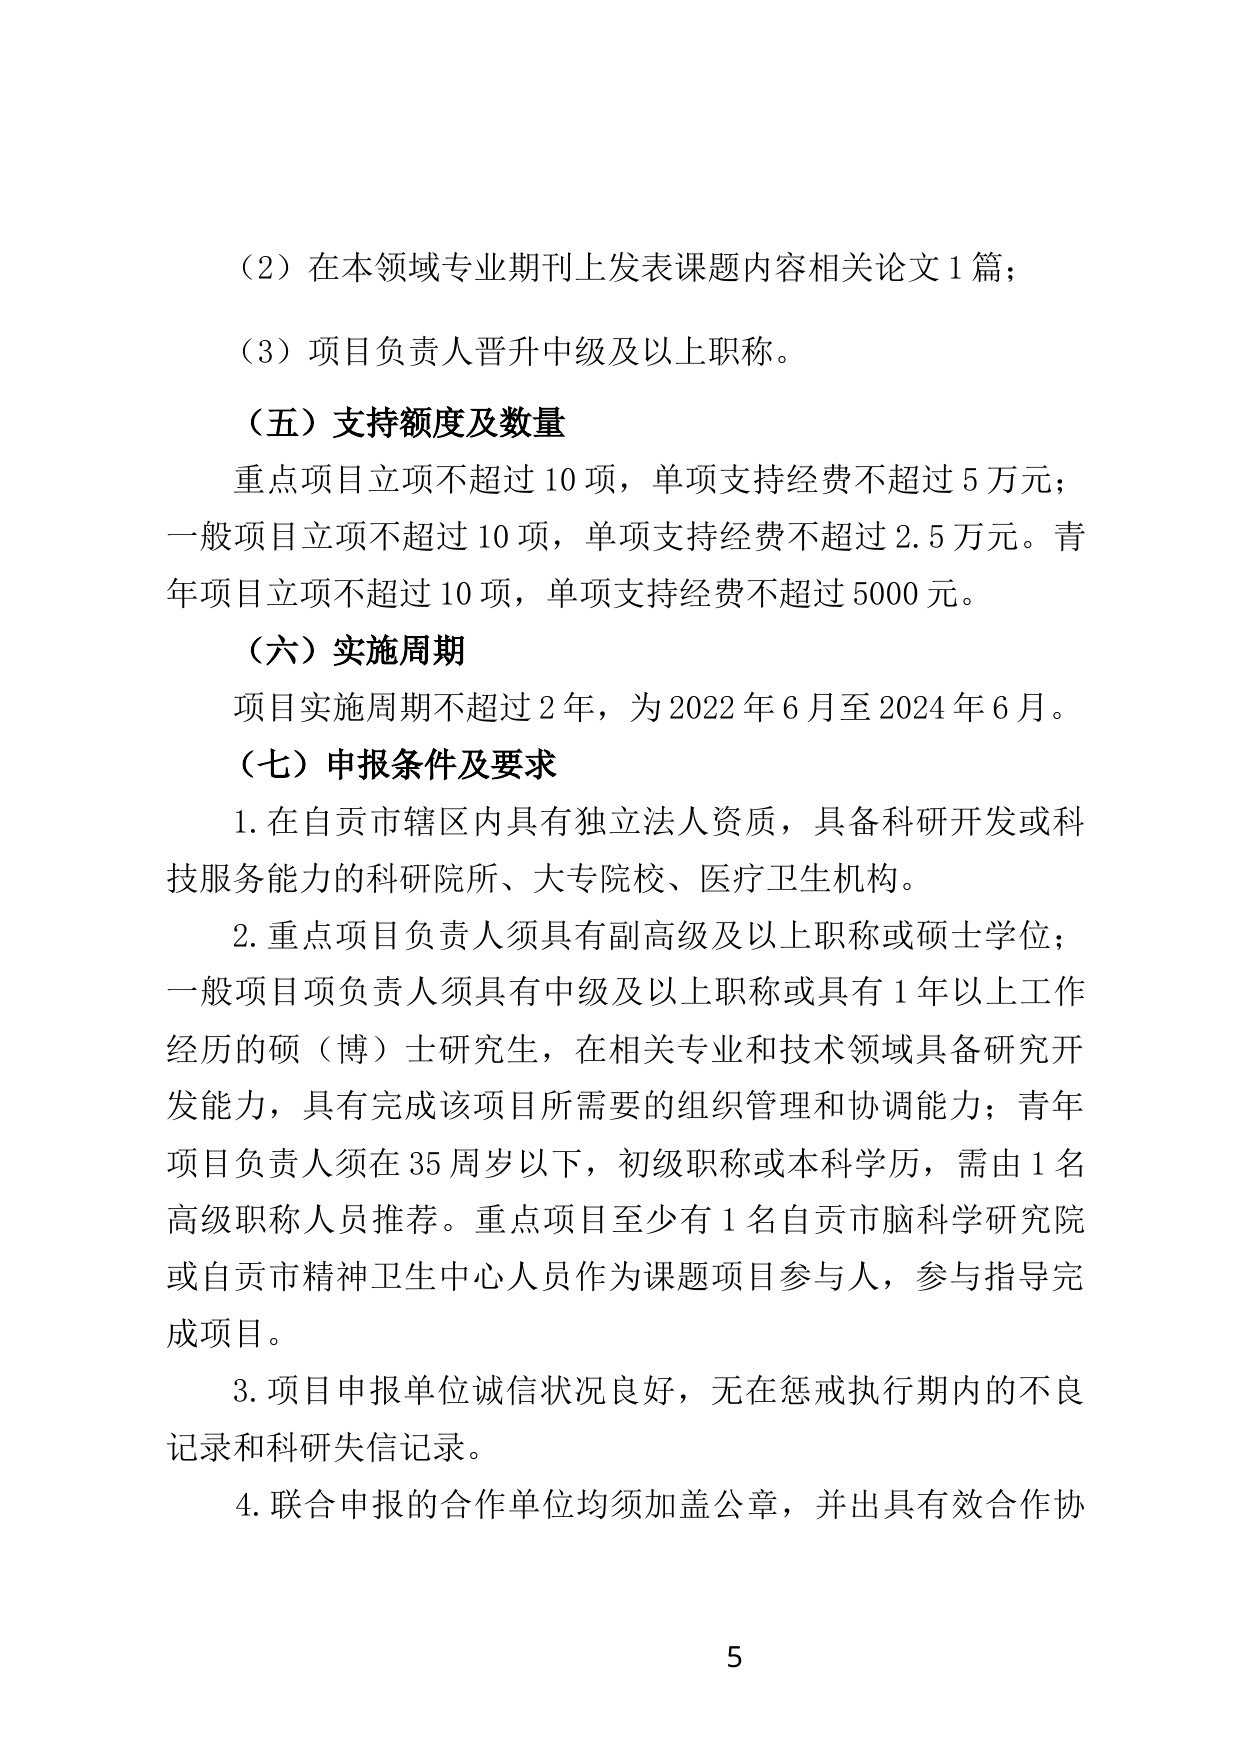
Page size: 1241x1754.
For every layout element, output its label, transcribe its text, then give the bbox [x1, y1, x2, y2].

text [165, 1483, 1087, 1521]
text （五）支持额度及数量 [165, 401, 1087, 439]
text 项目实施周期不超过2年，为2022年6月至2024年6月。 [165, 686, 1087, 724]
list （七）申报条件及要求 [224, 743, 1087, 781]
text （六）实施周期 [165, 629, 1087, 667]
list （3）项目负责人晋升中级及以上职称。 [224, 317, 1087, 382]
text 2.重点项目负责人须具有副高级及以上职称或硕士学位；一般项目项负责人须具有中级及以上职称或具有1年以上工作经历的硕（博）士研究生，在相关专业和技术领域具备研究开发能力，具有完成该项目所需要的组织管理和协调能力；青年项目负责人须在35周岁以下，初级职称或本科学历，需由1名高级职称人员推荐。重点项目至少有1名自贡市脑科学研究院或自贡市精神卫生中心人员作为课题项目参与人，参与指导完成项目。 [165, 914, 1087, 1351]
text 3.项目申报单位诚信状况良好，无在惩戒执行期内的不良记录和科研失信记录。 [165, 1369, 1087, 1464]
list （2）在本领域专业期刊上发表课题内容相关论文1篇； [224, 233, 1087, 298]
text 1.在自贡市辖区内具有独立法人资质，具备科研开发或科技服务能力的科研院所、大专院校、医疗卫生机构。 [165, 800, 1087, 895]
text 重点项目立项不超过10项，单项支持经费不超过5万元；一般项目立项不超过10项，单项支持经费不超过2.5万元。青年项目立项不超过10项，单项支持经费不超过5000元。 [165, 458, 1087, 610]
